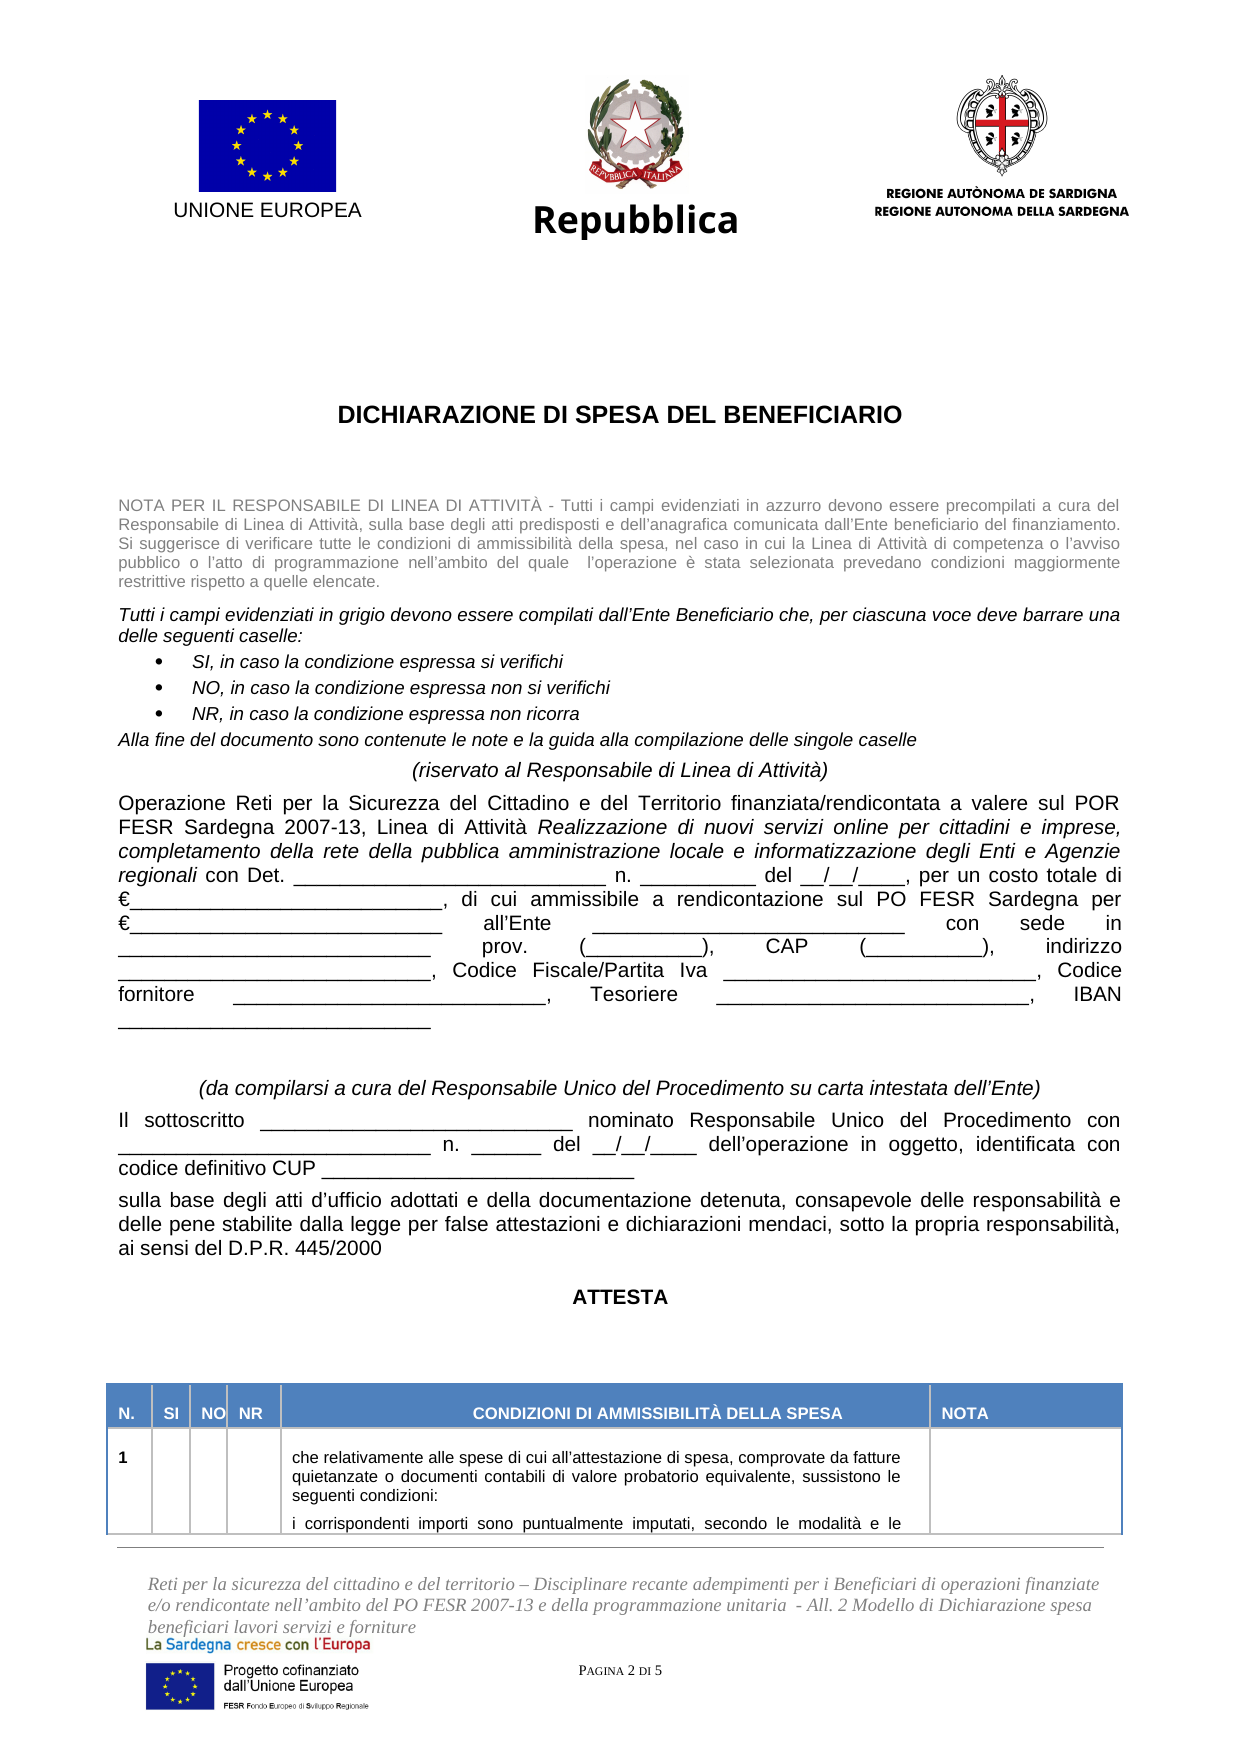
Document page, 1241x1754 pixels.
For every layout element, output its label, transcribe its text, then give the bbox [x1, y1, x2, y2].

text sulla base degli atti d’ufficio adottati e della documentazione detenuta, consapevole delle responsabilità e delle pene stabilite dalla legge per false attestazioni e dichiarazioni mendaci, sotto la propria responsabilità, ai sensi del D.P.R. 445/2000 [118, 1188, 1122, 1260]
table_cell 1 [108, 1429, 151, 1533]
picture [584, 75, 690, 194]
table_cell [228, 1429, 280, 1533]
table_cell [153, 1429, 189, 1533]
table_header N. [108, 1385, 151, 1427]
picture [875, 75, 1129, 216]
text NOTA PER IL RESPONSABILE DI LINEA DI ATTIVITÀ - Tutti i campi evidenziati in azzurro devono essere precompilati a cura del Responsabile di Linea di Attività, sulla base degli atti predisposti e dell’anagrafica comunicata dall’Ente beneficiario del finanziamento. Si suggerisce di verificare tutte le condizioni di ammissibilità della spesa, nel caso in cui la Linea di Attività di competenza o l’avviso pubblico o l’atto di programmazione nell’ambito del quale l’operazione è stata selezionata prevedano condizioni maggiormente restrittive rispetto a quelle elencate. [118, 495, 1122, 591]
text Alla fine del documento sono contenute le note e la guida alla compilazione delle singole caselle [118, 728, 1122, 750]
text DICHIARAZIONE DI SPESA DEL BENEFICIARIO [118, 400, 1122, 429]
text Operazione Reti per la Sicurezza del Cittadino e del Territorio finanziata/rendicontata a valere sul POR FESR Sardegna 2007-13, Linea di Attività Realizzazione di nuovi servizi online per cittadini e imprese, completamento della rete della pubblica amministrazione locale e informatizzazione degli Enti e Agenzie regionali con Det. ___________________________ n. __________ del __/__/____, per un costo totale di €___________________________, di cui ammissibile a rendicontazione sul PO FESR Sardegna per €___________________________ all’Ente ___________________________ con sede in ___________________________ prov. (__________), CAP (__________), indirizzo ___________________________, Codice Fiscale/Partita Iva ___________________________, Codice fornitore ___________________________, Tesoriere ___________________________, IBAN ___________________________ [118, 791, 1122, 1030]
text Tutti i campi evidenziati in grigio devono essere compilati dall’Ente Beneficiario che, per ciascuna voce deve barrare una delle seguenti caselle: [118, 604, 1122, 647]
text ATTESTA [118, 1285, 1122, 1309]
table_header SI [153, 1385, 189, 1427]
text  NO, in caso la condizione espressa non si verifichi [156, 677, 1122, 698]
table_header NR [228, 1385, 280, 1427]
text Il sottoscritto ___________________________ nominato Responsabile Unico del Procedimento con ___________________________ n. ______ del __/__/____ dell’operazione in oggetto, identificata con codice definitivo CUP ___________________________ [118, 1108, 1122, 1180]
table_header CONDIZIONI DI AMMISSIBILITÀ DELLA SPESA [282, 1385, 929, 1427]
text  SI, in caso la condizione espressa si verifichi [156, 651, 1122, 673]
table_cell [191, 1429, 226, 1533]
text  NR, in caso la condizione espressa non ricorra [156, 703, 1122, 724]
text (riservato al Responsabile di Linea di Attività) [118, 758, 1122, 782]
text (da compilarsi a cura del Responsabile Unico del Procedimento su carta intestata dell’Ente) [118, 1076, 1122, 1099]
picture [144, 1633, 374, 1711]
table_header NO [191, 1385, 226, 1427]
picture [198, 100, 337, 192]
table_cell [931, 1429, 1121, 1533]
table_header NOTA [931, 1385, 1121, 1427]
